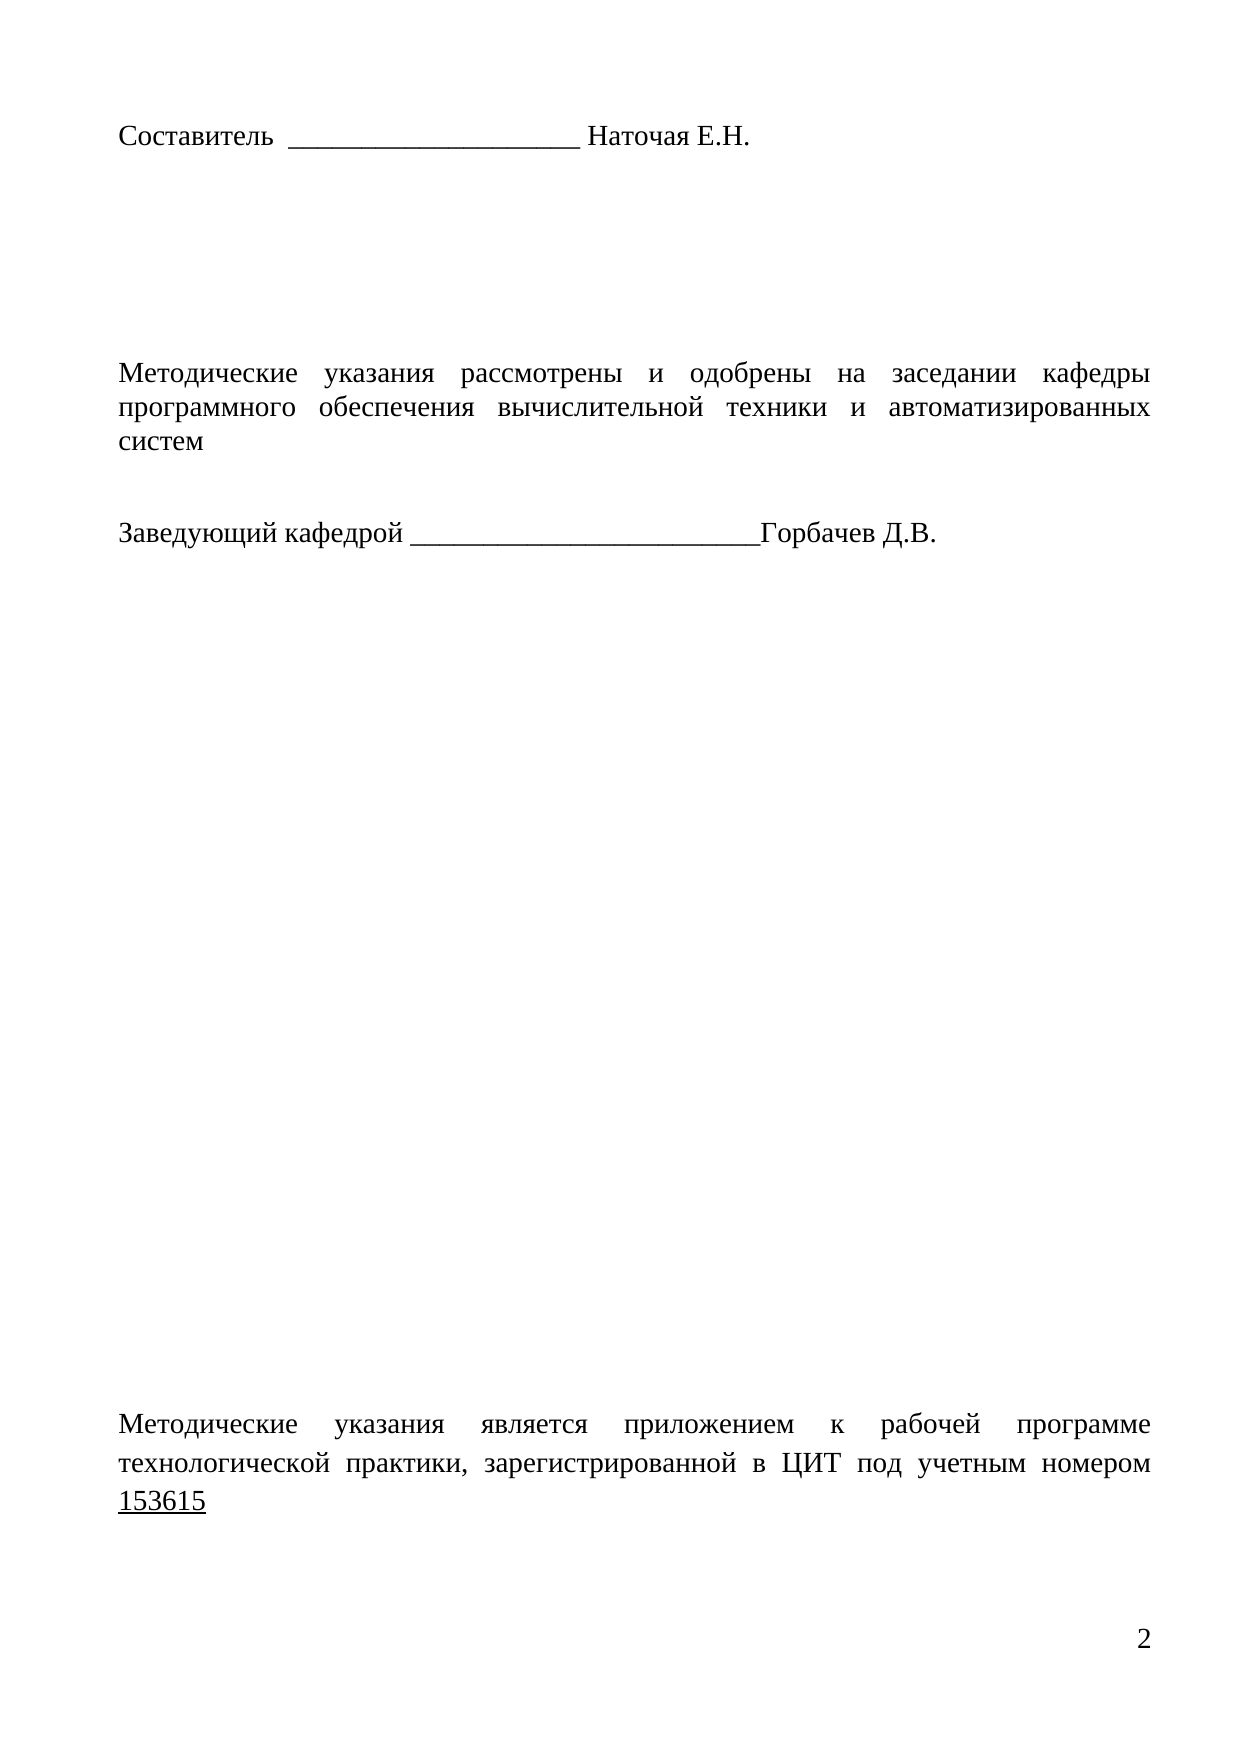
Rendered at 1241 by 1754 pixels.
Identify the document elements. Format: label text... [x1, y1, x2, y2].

text Заведующий кафедрой ________________________Горбачев Д.В. [118, 516, 1152, 549]
text Методические указания является приложением к рабочей программе технологической практики, зарегистрированной в ЦИТ под учетным номером 153615 [118, 1406, 1152, 1517]
text Составитель ____________________ Наточая Е.Н. [118, 118, 1152, 152]
text Методические указания рассмотрены и одобрены на заседании кафедры программного обеспечения вычислительной техники и автоматизированных систем [118, 356, 1152, 456]
